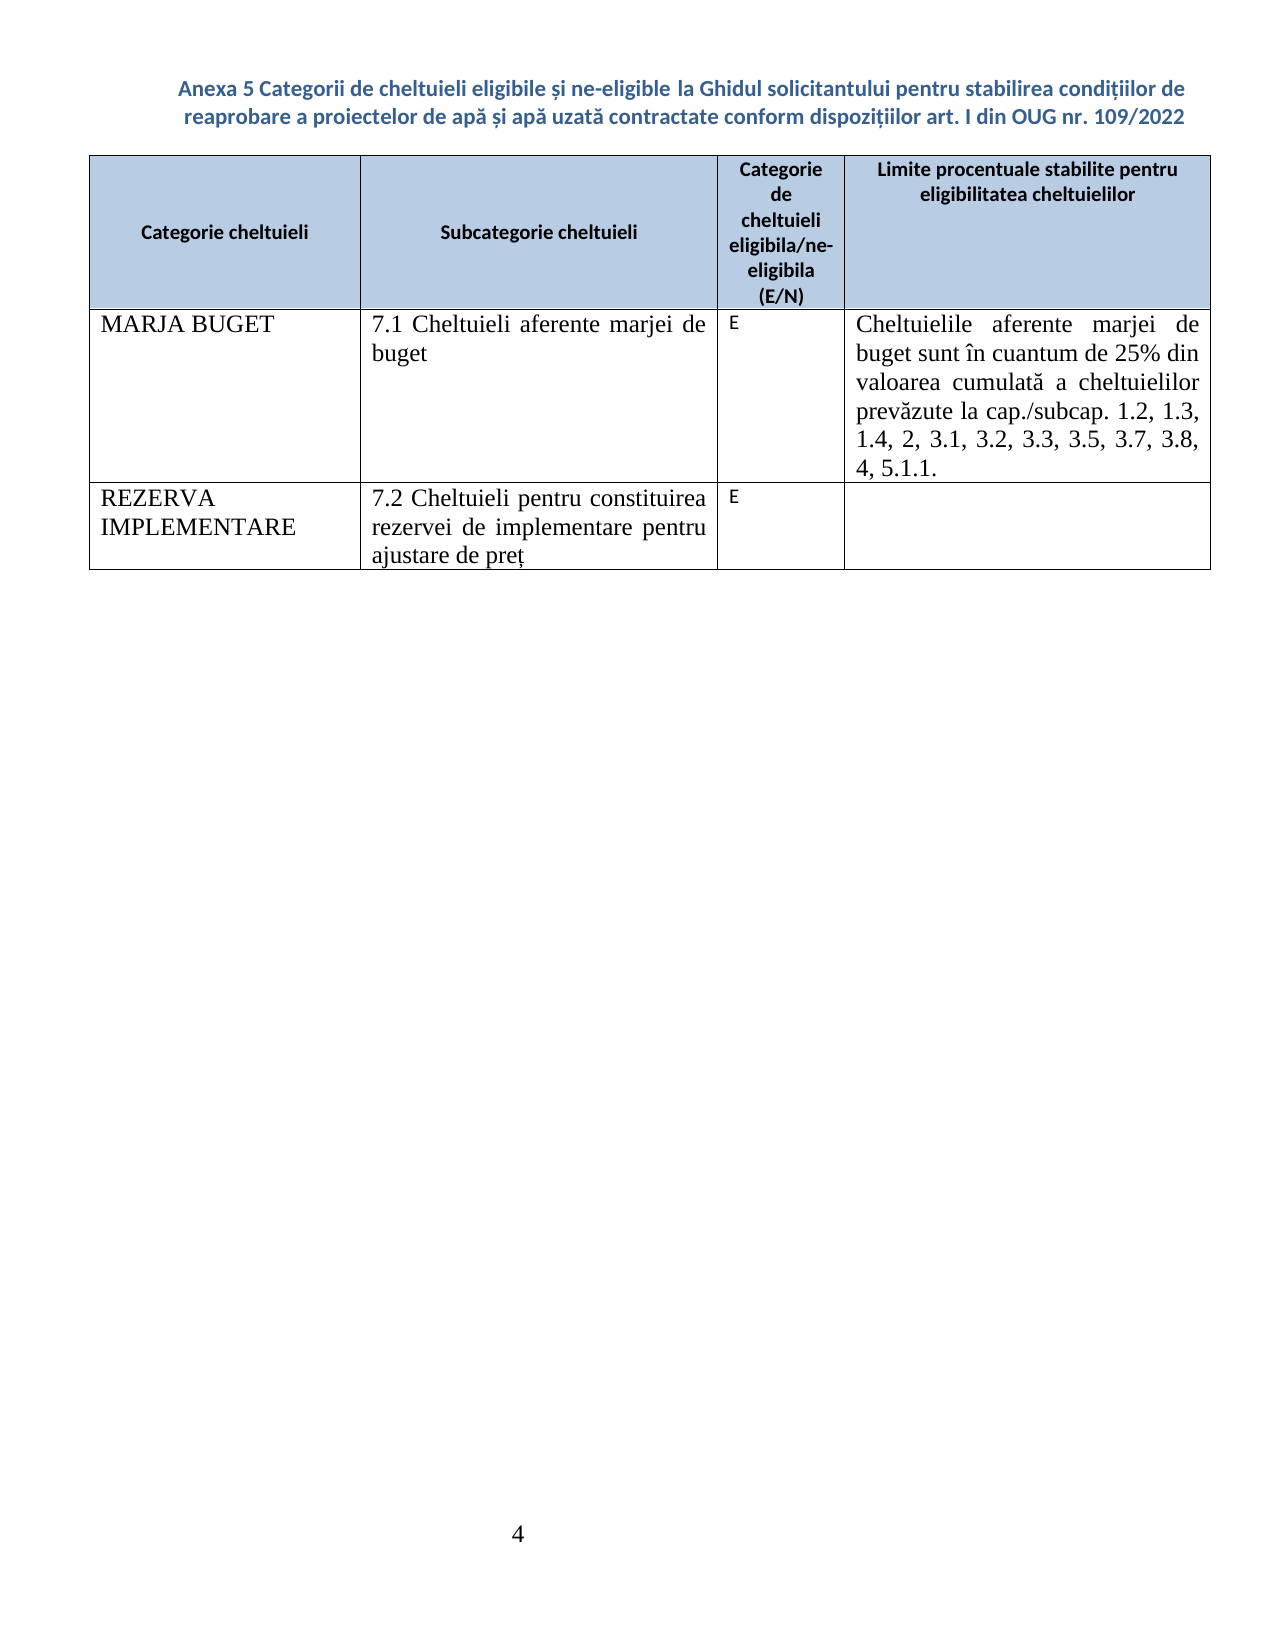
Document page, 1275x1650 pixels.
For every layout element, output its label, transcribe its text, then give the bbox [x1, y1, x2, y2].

table_cell MARJA BUGET [90, 310, 360, 482]
table_cell E [718, 310, 844, 482]
table_cell E [718, 483, 844, 569]
table_cell [845, 483, 1210, 569]
table_header Categorie de cheltuieli eligibila/ne-eligibila (E/N) [718, 156, 844, 308]
table_header Limite procentuale stabilite pentru eligibilitatea cheltuielilor [845, 156, 1210, 308]
table_cell 7.1 Cheltuieli aferente marjei de buget [361, 310, 717, 482]
table_header Subcategorie cheltuieli [361, 156, 717, 308]
table_cell REZERVA IMPLEMENTARE [90, 483, 360, 569]
table_cell Cheltuielile aferente marjei de buget sunt în cuantum de 25% din valoarea cumulată a cheltuielilor prevăzute la cap./subcap. 1.2, 1.3, 1.4, 2, 3.1, 3.2, 3.3, 3.5, 3.7, 3.8, 4, 5.1.1. [845, 310, 1210, 482]
table_cell 7.2 Cheltuieli pentru constituirea rezervei de implementare pentru ajustare de preț [361, 483, 717, 569]
table_header Categorie cheltuieli [90, 156, 360, 308]
